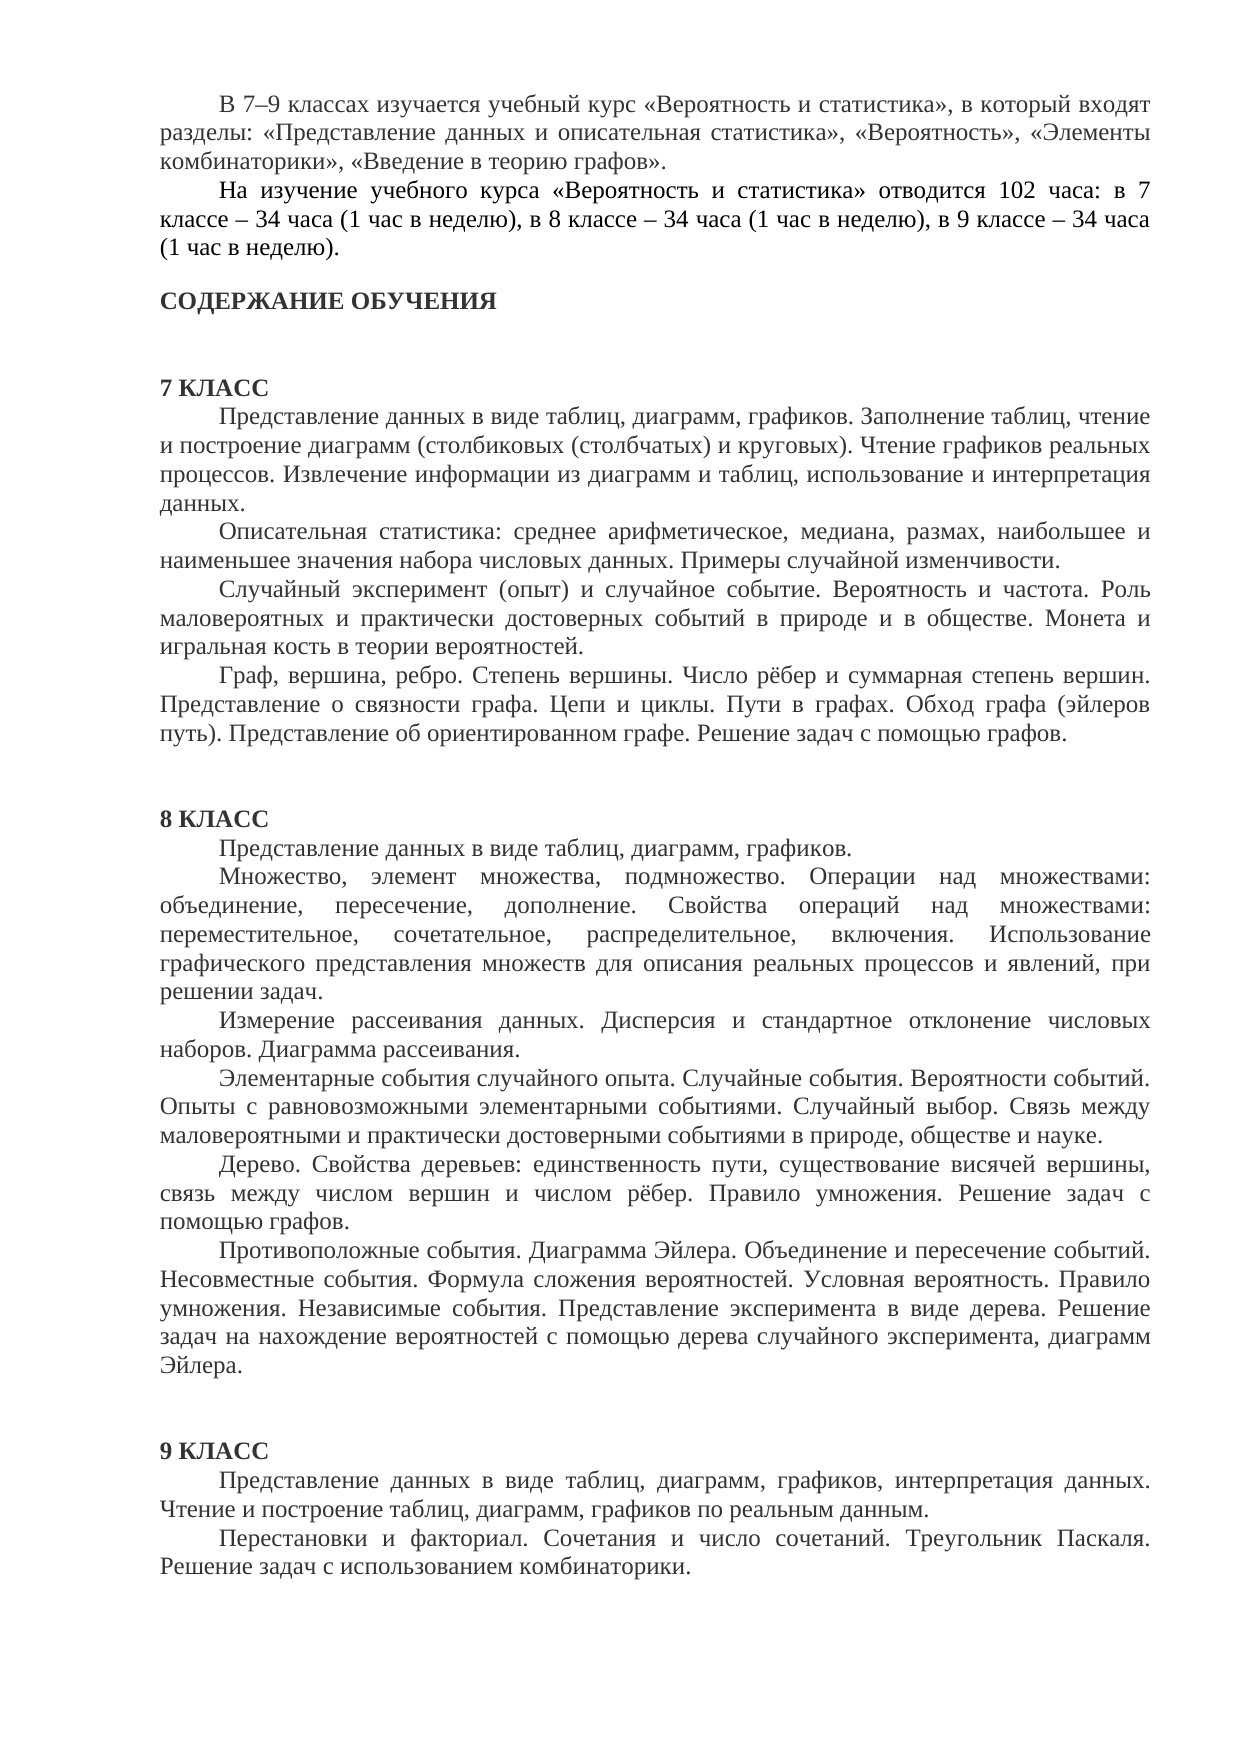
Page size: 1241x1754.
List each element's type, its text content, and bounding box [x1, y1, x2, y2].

text Дерево. Свойства деревьев: единственность пути, существование висячей вершины, связь между числом вершин и числом рёбер. Правило умножения. Решение задач с помощью графов. [159, 1149, 1152, 1235]
text В 7–9 классах изучается учебный курс «Вероятность и статистика», в который входят разделы: «Представление данных и описательная статистика», «Вероятность», «Элементы комбинаторики», «Введение в теорию графов». [159, 89, 1152, 175]
text 8 КЛАСС [159, 804, 1152, 833]
text Представление данных в виде таблиц, диаграмм, графиков. [159, 833, 1152, 861]
text Элементарные события случайного опыта. Случайные события. Вероятности событий. Опыты с равновозможными элементарными событиями. Случайный выбор. Связь между маловероятными и практически достоверными событиями в природе, обществе и науке. [159, 1063, 1152, 1149]
text Представление данных в виде таблиц, диаграмм, графиков. Заполнение таблиц, чтение и построение диаграмм (столбиковых (столбчатых) и круговых). Чтение графиков реальных процессов. Извлечение информации из диаграмм и таблиц, использование и интерпретация данных. [159, 401, 1152, 516]
text Представление данных в виде таблиц, диаграмм, графиков, интерпретация данных. Чтение и построение таблиц, диаграмм, графиков по реальным данным. [159, 1465, 1152, 1523]
text Граф, вершина, ребро. Степень вершины. Число рёбер и суммарная степень вершин. Представление о связности графа. Цепи и циклы. Пути в графах. Обход графа (эйлеров путь). Представление об ориентированном графе. Решение задач с помощью графов. [159, 660, 1152, 746]
text 7 КЛАСС [159, 373, 1152, 401]
text Измерение рассеивания данных. Дисперсия и стандартное отклонение числовых наборов. Диаграмма рассеивания. [159, 1005, 1152, 1063]
text Перестановки и факториал. Сочетания и число сочетаний. Треугольник Паскаля. Решение задач с использованием комбинаторики. [159, 1523, 1152, 1580]
text Множество, элемент множества, подмножество. Операции над множествами: объединение, пересечение, дополнение. Свойства операций над множествами: переместительное, сочетательное, распределительное, включения. Использование графического представления множеств для описания реальных процессов и явлений, при решении задач. [159, 861, 1152, 1005]
text Случайный эксперимент (опыт) и случайное событие. Вероятность и частота. Роль маловероятных и практически достоверных событий в природе и в обществе. Монета и игральная кость в теории вероятностей. [159, 574, 1152, 660]
text СОДЕРЖАНИЕ ОБУЧЕНИЯ [159, 286, 1152, 315]
text Противоположные события. Диаграмма Эйлера. Объединение и пересечение событий. Несовместные события. Формула сложения вероятностей. Условная вероятность. Правило умножения. Независимые события. Представление эксперимента в виде дерева. Решение задач на нахождение вероятностей с помощью дерева случайного эксперимента, диаграмм Эйлера. [159, 1235, 1152, 1379]
text На изучение учебного курса «Вероятность и статистика» отводится 102 часа: в 7 классе – 34 часа (1 час в неделю), в 8 классе – 34 часа (1 час в неделю), в 9 классе – 34 часа (1 час в неделю). [159, 175, 1152, 261]
text 9 КЛАСС [159, 1436, 1152, 1465]
text Описательная статистика: среднее арифметическое, медиана, размах, наибольшее и наименьшее значения набора числовых данных. Примеры случайной изменчивости. [159, 516, 1152, 574]
